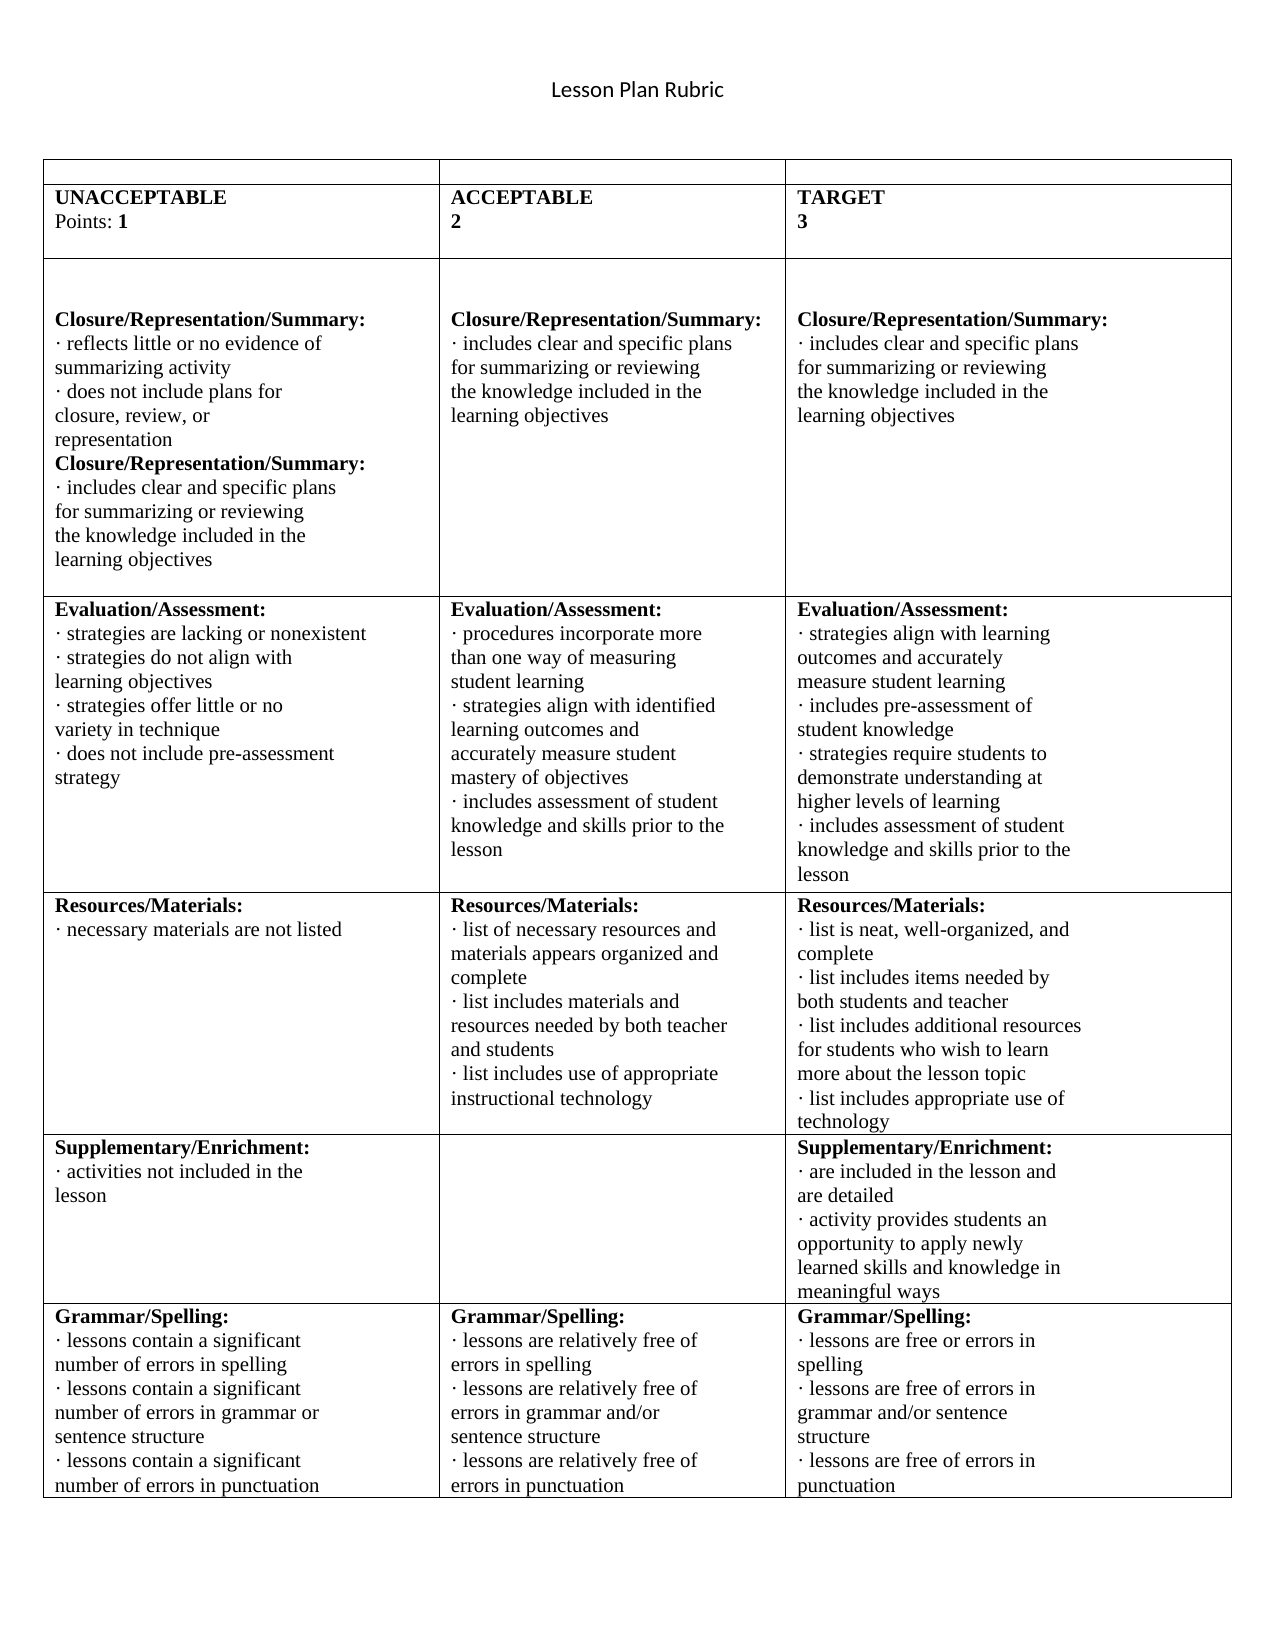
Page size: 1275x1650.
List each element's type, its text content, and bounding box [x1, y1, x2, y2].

table_cell Resources/Materials: · necessary materials are not listed [44, 893, 439, 1133]
table_cell ACCEPTABLE 2 [440, 185, 785, 257]
table_cell Supplementary/Enrichment: · activities not included in the lesson [44, 1135, 439, 1303]
table_cell Evaluation/Assessment: · strategies are lacking or nonexistent · strategies do not align with learning objectives · strategies offer little or no variety in technique · does not include pre-assessment strategy [44, 597, 439, 892]
table_cell Resources/Materials: · list of necessary resources and materials appears organized and complete · list includes materials and resources needed by both teacher and students · list includes use of appropriate instructional technology [440, 893, 785, 1133]
table_cell Grammar/Spelling: · lessons contain a significant number of errors in spelling · lessons contain a significant number of errors in grammar or sentence structure · lessons contain a significant number of errors in punctuation [44, 1304, 439, 1497]
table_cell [786, 160, 1231, 184]
table_cell TARGET 3 [786, 185, 1231, 257]
table_cell Closure/Representation/Summary: · reflects little or no evidence of summarizing activity · does not include plans for closure, review, or representation Closure/Representation/Summary: · includes clear and specific plans for summarizing or reviewing the knowledge included in the learning objectives [44, 259, 439, 596]
table_cell Grammar/Spelling: · lessons are free or errors in spelling · lessons are free of errors in grammar and/or sentence structure · lessons are free of errors in punctuation [786, 1304, 1231, 1497]
table_cell Evaluation/Assessment: · strategies align with learning outcomes and accurately measure student learning · includes pre-assessment of student knowledge · strategies require students to demonstrate understanding at higher levels of learning · includes assessment of student knowledge and skills prior to the lesson [786, 597, 1231, 892]
table_cell Grammar/Spelling: · lessons are relatively free of errors in spelling · lessons are relatively free of errors in grammar and/or sentence structure · lessons are relatively free of errors in punctuation [440, 1304, 785, 1497]
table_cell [440, 160, 785, 184]
table_cell [440, 1135, 785, 1303]
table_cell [44, 160, 439, 184]
table_cell Closure/Representation/Summary: · includes clear and specific plans for summarizing or reviewing the knowledge included in the learning objectives [786, 259, 1231, 596]
table_cell Resources/Materials: · list is neat, well-organized, and complete · list includes items needed by both students and teacher · list includes additional resources for students who wish to learn more about the lesson topic · list includes appropriate use of technology [786, 893, 1231, 1133]
table_cell UNACCEPTABLE Points: 1 [44, 185, 439, 257]
table_cell Closure/Representation/Summary: · includes clear and specific plans for summarizing or reviewing the knowledge included in the learning objectives [440, 259, 785, 596]
table_cell Evaluation/Assessment: · procedures incorporate more than one way of measuring student learning · strategies align with identified learning outcomes and accurately measure student mastery of objectives · includes assessment of student knowledge and skills prior to the lesson [440, 597, 785, 892]
table_cell Supplementary/Enrichment: · are included in the lesson and are detailed · activity provides students an opportunity to apply newly learned skills and knowledge in meaningful ways [786, 1135, 1231, 1303]
